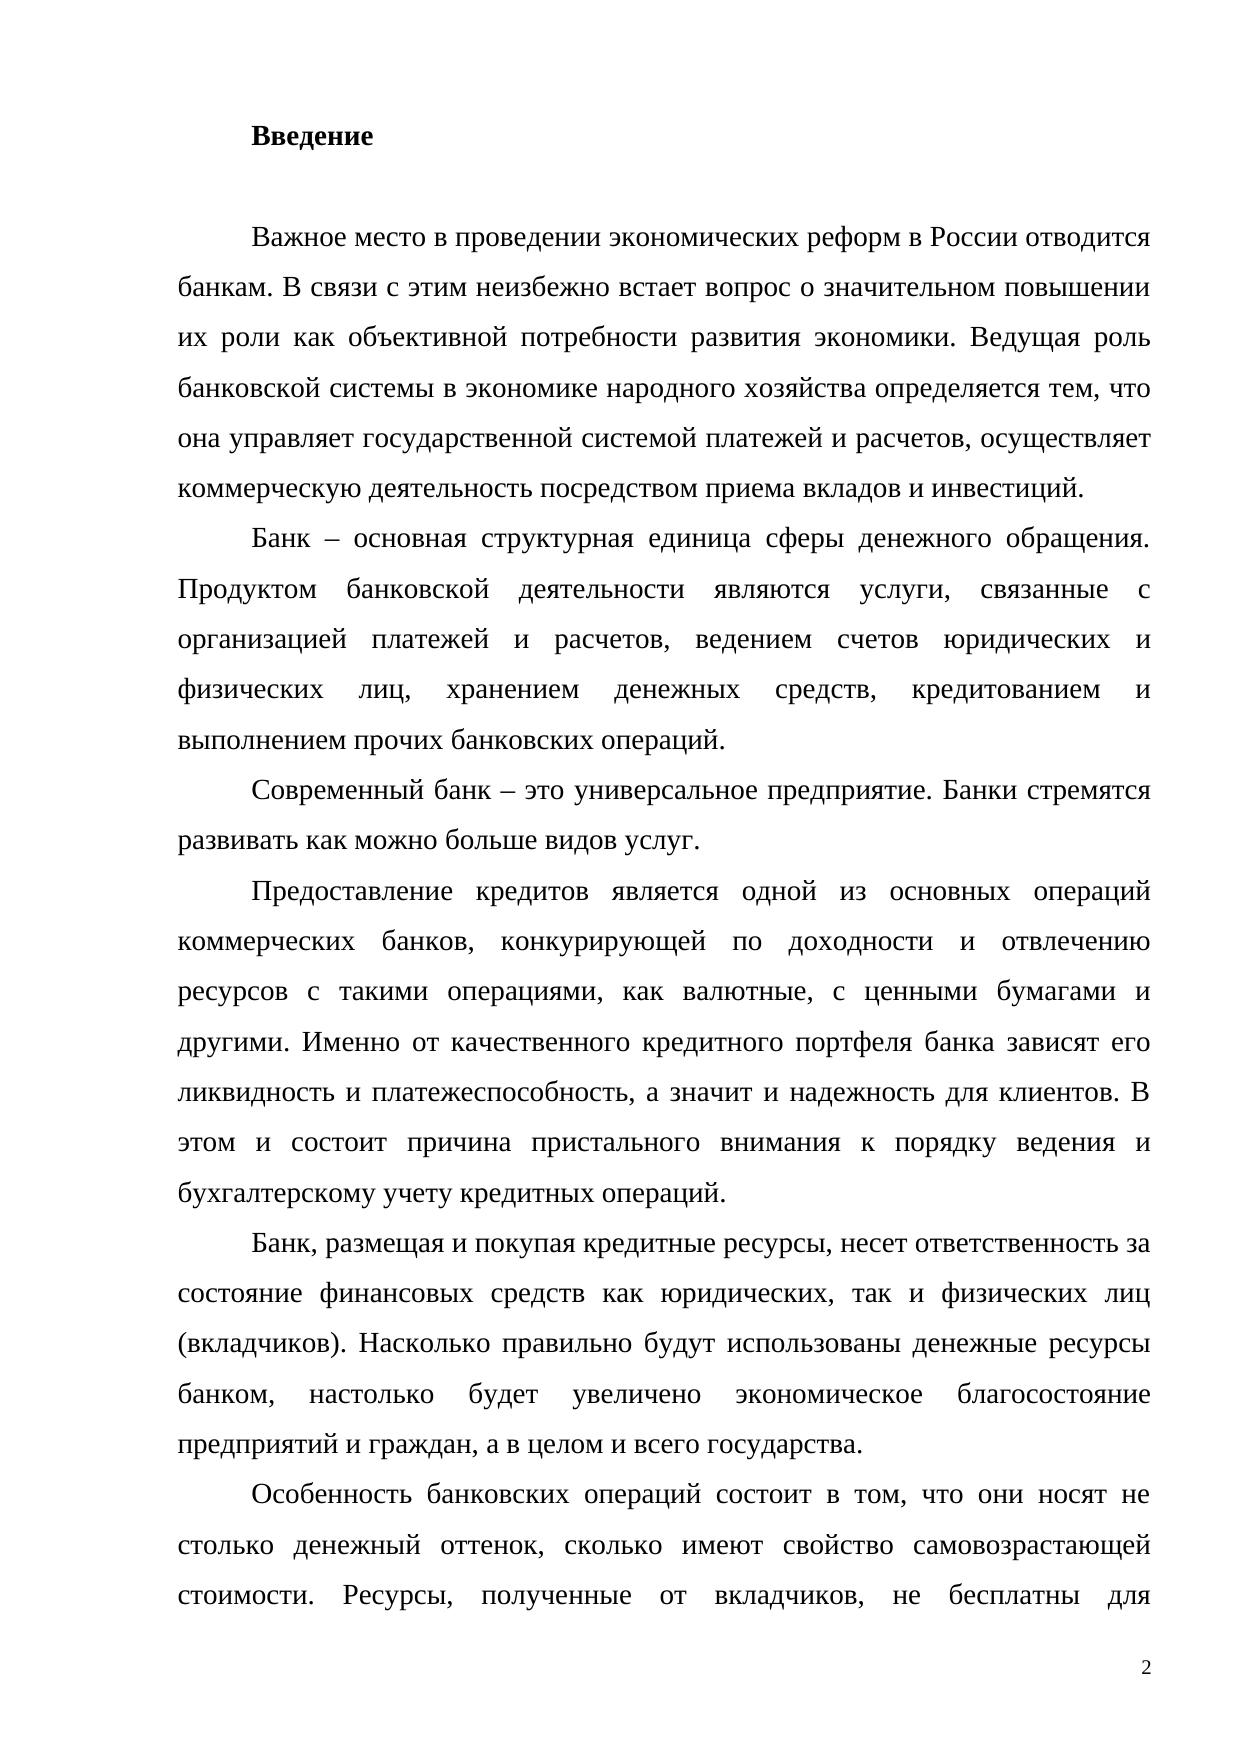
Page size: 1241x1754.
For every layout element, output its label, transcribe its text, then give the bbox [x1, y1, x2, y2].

text Важное место в проведении экономических реформ в России отводится банкам. В связи с этим неизбежно встает вопрос о значительном повышении их роли как объективной потребности развития экономики. Ведущая роль банковской системы в экономике народного хозяйства определяется тем, что она управляет государственной системой платежей и расчетов, осуществляет коммерческую деятельность посредством приема вкладов и инвестиций. [177, 219, 1152, 504]
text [177, 1477, 1152, 1611]
text Предоставление кредитов является одной из основных операций коммерческих банков, конкурирующей по доходности и отвлечению ресурсов с такими операциями, как валютные, с ценными бумагами и другими. Именно от качественного кредитного портфеля банка зависят его ликвидность и платежеспособность, а значит и надежность для клиентов. В этом и состоит причина пристального внимания к порядку ведения и бухгалтерскому учету кредитных операций. [177, 873, 1152, 1208]
text Банк – основная структурная единица сферы денежного обращения. Продуктом банковской деятельности являются услуги, связанные с организацией платежей и расчетов, ведением счетов юридических и физических лиц, хранением денежных средств, кредитованием и выполнением прочих банковских операций. [177, 521, 1152, 755]
text Банк, размещая и покупая кредитные ресурсы, несет ответственность за состояние финансовых средств как юридических, так и физических лиц (вкладчиков). Насколько правильно будут использованы денежные ресурсы банком, настолько будет увеличено экономическое благосостояние предприятий и граждан, а в целом и всего государства. [177, 1225, 1152, 1460]
text Введение [177, 118, 1152, 152]
text Современный банк – это универсальное предприятие. Банки стремятся развивать как можно больше видов услуг. [177, 772, 1152, 856]
